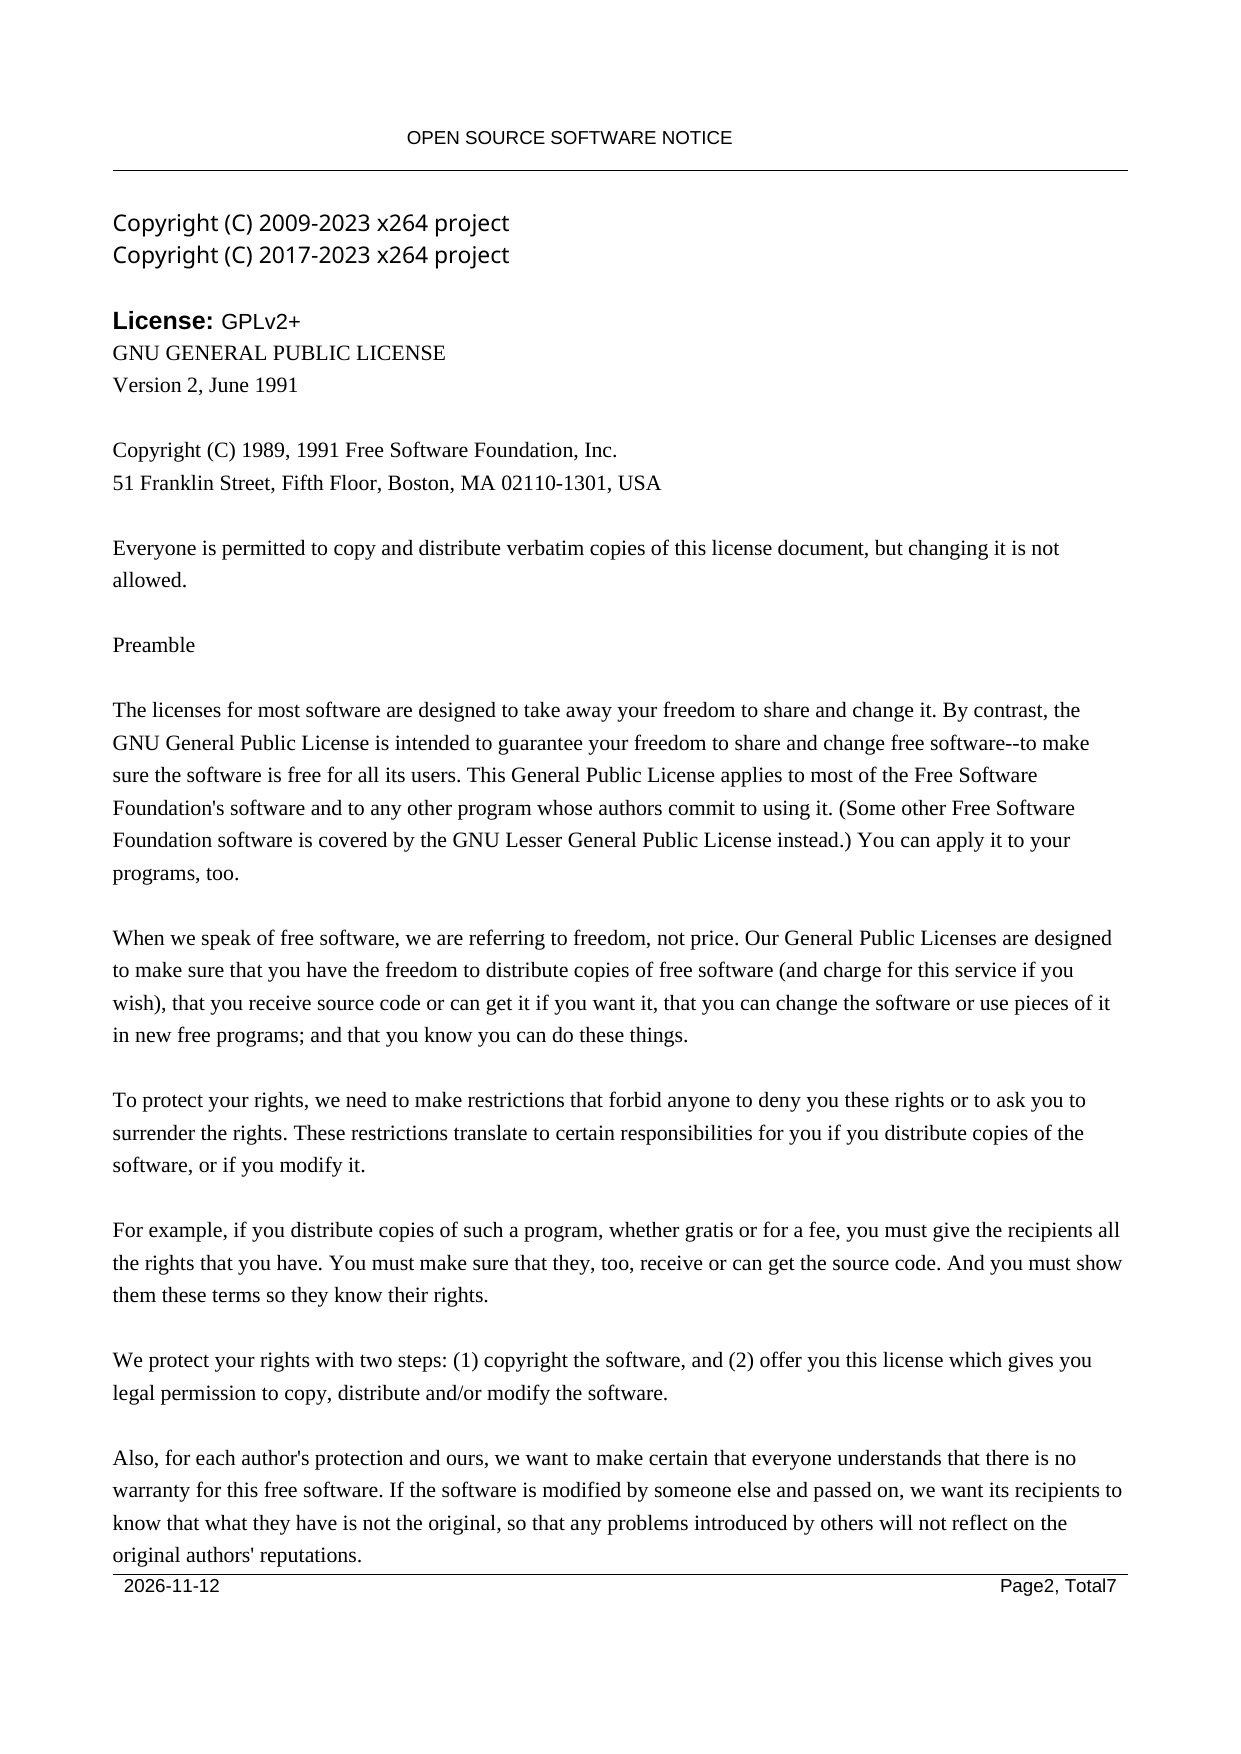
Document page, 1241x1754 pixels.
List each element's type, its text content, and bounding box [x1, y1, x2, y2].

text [112, 336, 1128, 1571]
text License: GPLv2+ [112, 304, 1128, 336]
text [112, 206, 1128, 304]
